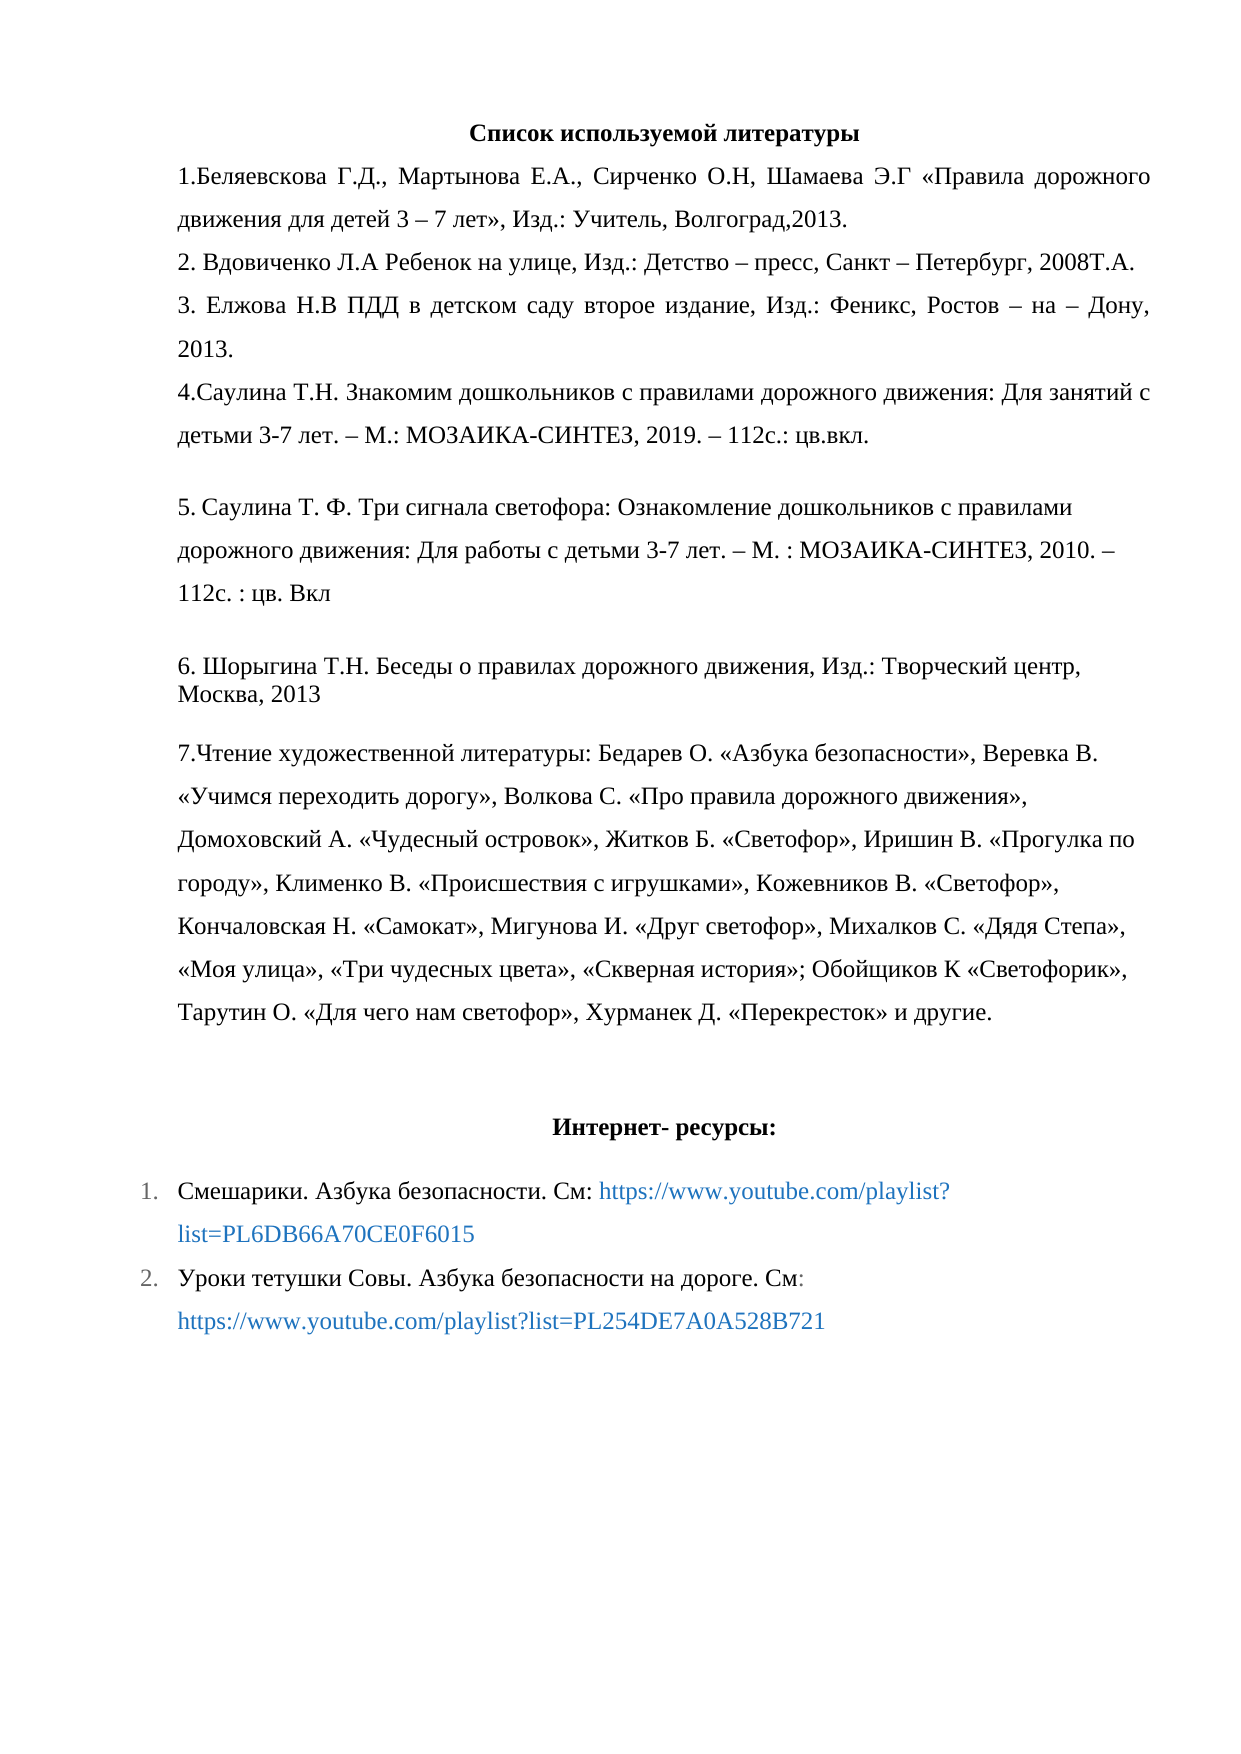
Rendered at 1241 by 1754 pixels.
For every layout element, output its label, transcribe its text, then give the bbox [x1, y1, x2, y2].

text 1.Беляевскова Г.Д., Мартынова Е.А., Сирченко О.Н, Шамаева Э.Г «Правила дорожного движения для детей 3 – 7 лет», Изд.: Учитель, Волгоград,2013. [177, 161, 1152, 233]
text 6. Шорыгина Т.Н. Беседы о правилах дорожного движения, Изд.: Творческий центр, Москва, 2013 [177, 651, 1152, 709]
text 7.Чтение художественной литературы: Бедарев О. «Азбука безопасности», Веревка В. «Учимся переходить дорогу», Волкова С. «Про правила дорожного движения», Домоховский А. «Чудесный островок», Житков Б. «Светофор», Иришин В. «Прогулка по городу», Клименко В. «Происшествия с игрушками», Кожевников В. «Светофор», Кончаловская Н. «Самокат», Мигунова И. «Друг светофор», Михалков С. «Дядя Степа», «Моя улица», «Три чудесных цвета», «Скверная история»; Обойщиков К «Светофорик», Тарутин О. «Для чего нам светофор», Хурманек Д. «Перекресток» и другие. [177, 738, 1152, 1026]
list Уроки тетушки Совы. Азбука безопасности на дороге. См: https://www.youtube.com/playlist?list=PL254DE7A0A528B721 [140, 1263, 1152, 1334]
text 3. Елжова Н.В ПДД в детском саду второе издание, Изд.: Феникс, Ростов – на – Дону, 2013. [177, 291, 1152, 362]
text 5. Саулина Т. Ф. Три сигнала светофора: Ознакомление дошкольников с правилами дорожного движения: Для работы с детьми 3-7 лет. – М. : МОЗАИКА-СИНТЕЗ, 2010. – 112с. : цв. Вкл [177, 492, 1152, 607]
text 4.Саулина Т.Н. Знакомим дошкольников с правилами дорожного движения: Для занятий с детьми 3-7 лет. – М.: МОЗАИКА-СИНТЕЗ, 2019. – 112с.: цв.вкл. [177, 377, 1152, 449]
text Список используемой литературы [177, 118, 1152, 147]
text 2. Вдовиченко Л.А Ребенок на улице, Изд.: Детство – пресс, Санкт – Петербург, 2008Т.А. [177, 247, 1152, 276]
text Интернет- ресурсы: [177, 1112, 1152, 1141]
list Смешарики. Азбука безопасности. См: https://www.youtube.com/playlist?list=PL6DB66A70CE0F6015 [140, 1176, 1152, 1248]
